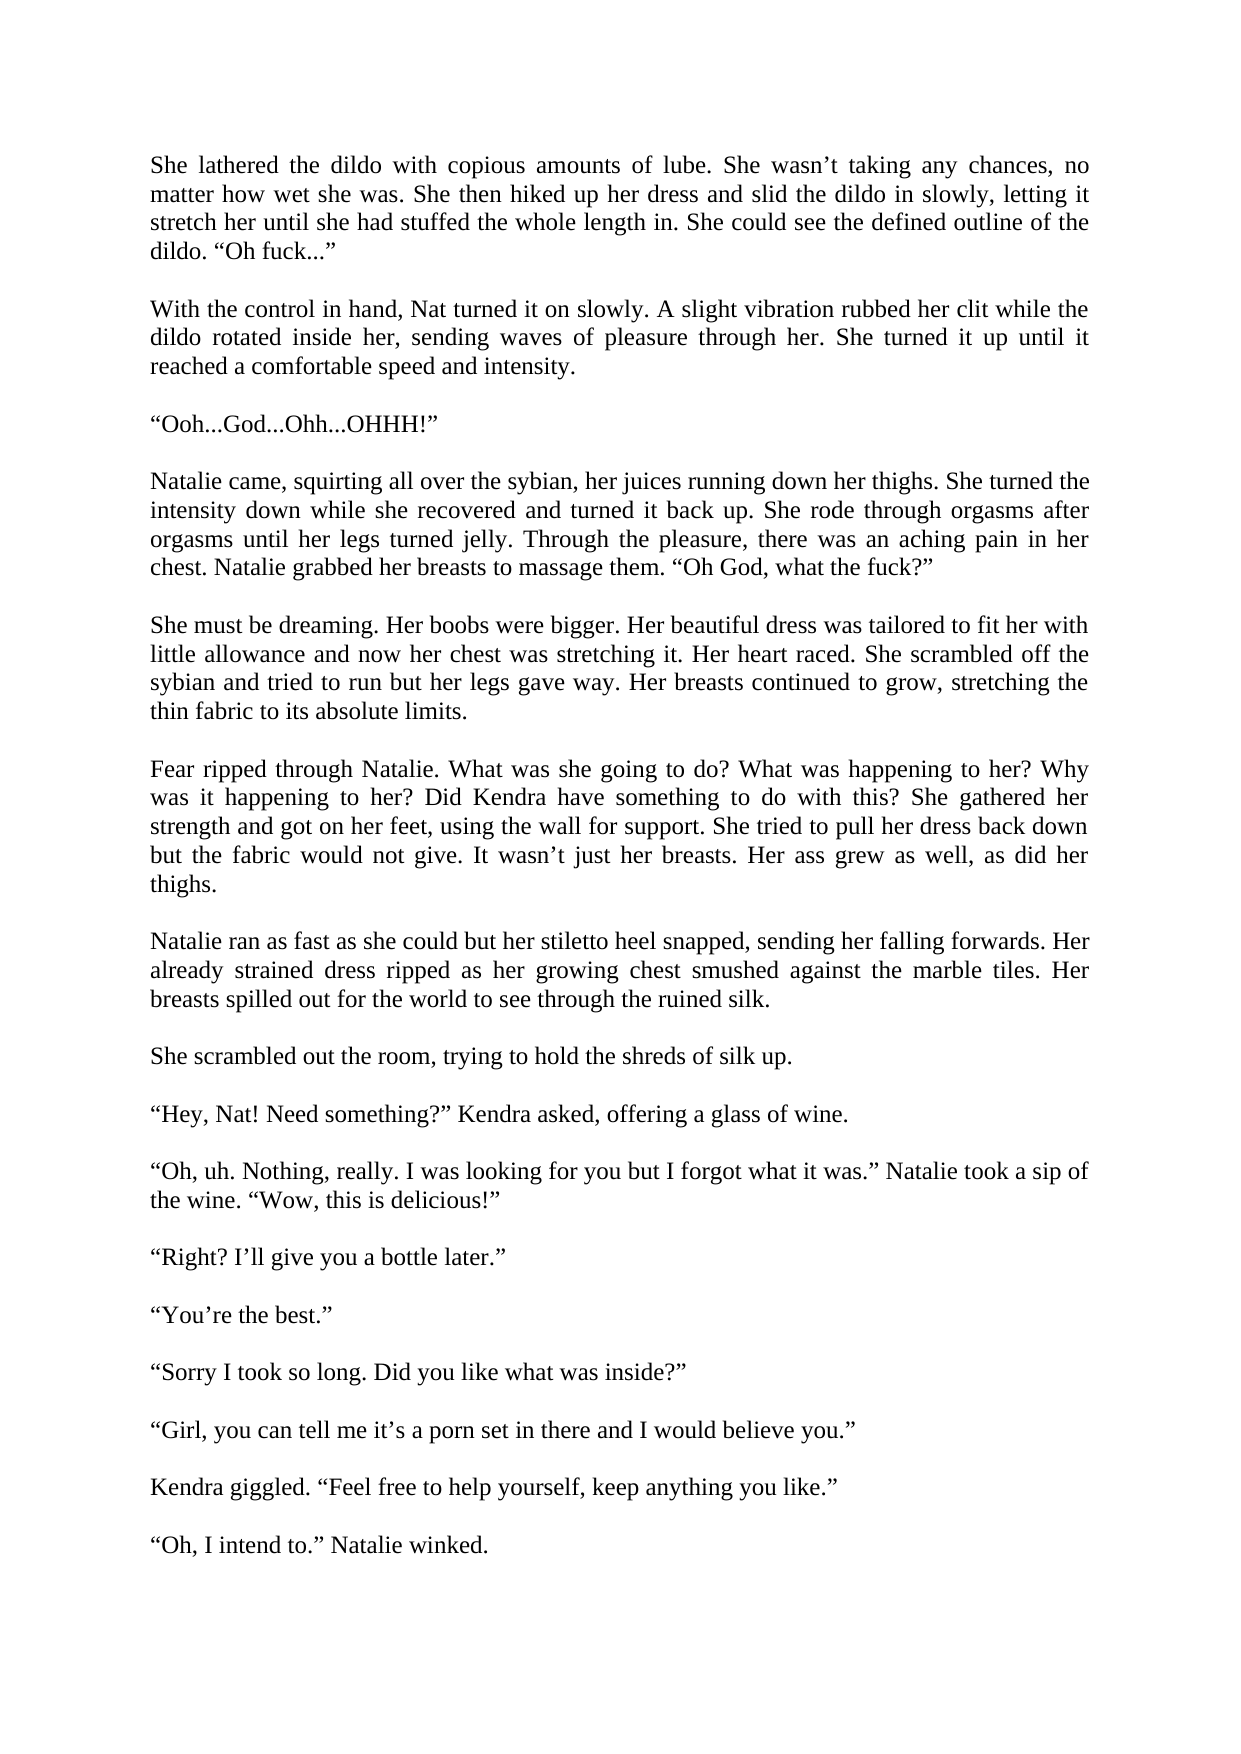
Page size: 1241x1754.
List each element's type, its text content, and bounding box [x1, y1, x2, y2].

text “Oh, uh. Nothing, really. I was looking for you but I forgot what it was.” Natalie took a sip of the wine. “Wow, this is delicious!” [150, 1156, 1090, 1214]
text Kendra giggled. “Feel free to help yourself, keep anything you like.” [150, 1472, 1090, 1501]
text “You’re the best.” [150, 1300, 1090, 1329]
text “Sorry I took so long. Did you like what was inside?” [150, 1357, 1090, 1386]
text “Ooh...God...Ohh...OHHH!” [150, 409, 1090, 437]
text She scrambled out the room, trying to hold the shreds of silk up. [150, 1041, 1090, 1070]
text “Oh, I intend to.” Natalie winked. [150, 1530, 1090, 1559]
text She must be dreaming. Her boobs were bigger. Her beautiful dress was tailored to fit her with little allowance and now her chest was stretching it. Her heart raced. She scrambled off the sybian and tried to run but her legs gave way. Her breasts continued to grow, stretching the thin fabric to its absolute limits. [150, 610, 1090, 725]
text “Right? I’ll give you a bottle later.” [150, 1242, 1090, 1271]
text With the control in hand, Nat turned it on slowly. A slight vibration rubbed her clit while the dildo rotated inside her, sending waves of pleasure through her. She turned it up until it reached a comfortable speed and intensity. [150, 294, 1090, 380]
text “Girl, you can tell me it’s a porn set in there and I would believe you.” [150, 1415, 1090, 1444]
text Fear ripped through Natalie. What was she going to do? What was happening to her? Why was it happening to her? Did Kendra have something to do with this? She gathered her strength and got on her feet, using the wall for support. She tried to pull her dress back down but the fabric would not give. It wasn’t just her breasts. Her ass grew as well, as did her thighs. [150, 754, 1090, 897]
text “Hey, Nat! Need something?” Kendra asked, offering a glass of wine. [150, 1099, 1090, 1127]
text Natalie came, squirting all over the sybian, her juices running down her thighs. She turned the intensity down while she recovered and turned it back up. She rode through orgasms after orgasms until her legs turned jelly. Through the pleasure, there was an aching pain in her chest. Natalie grabbed her breasts to massage them. “Oh God, what the fuck?” [150, 466, 1090, 581]
text Natalie ran as fast as she could but her stiletto heel snapped, sending her falling forwards. Her already strained dress ripped as her growing chest smushed against the marble tiles. Her breasts spilled out for the world to see through the ruined silk. [150, 926, 1090, 1012]
text She lathered the dildo with copious amounts of lube. She wasn’t taking any chances, no matter how wet she was. She then hiked up her dress and slid the dildo in slowly, letting it stretch her until she had stuffed the whole length in. She could see the defined outline of the dildo. “Oh fuck...” [150, 150, 1090, 265]
